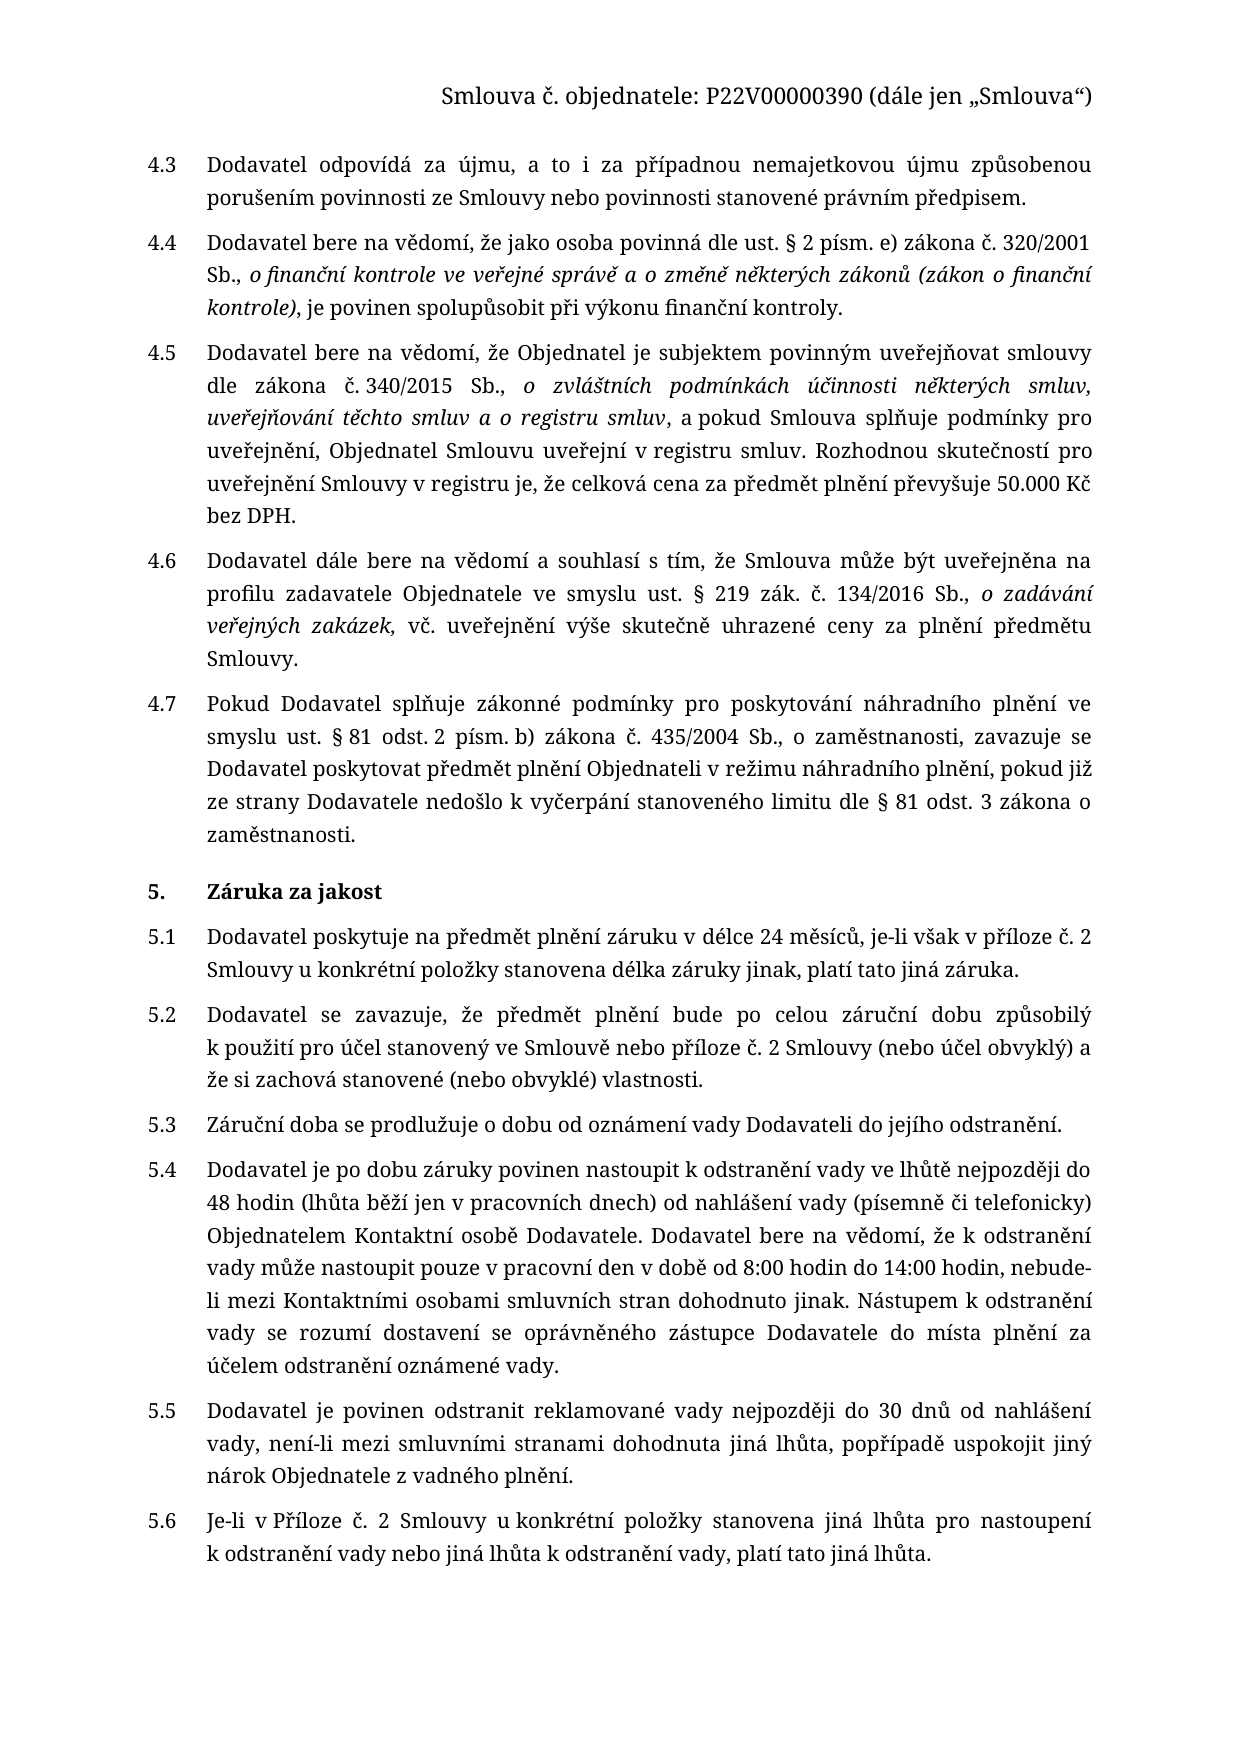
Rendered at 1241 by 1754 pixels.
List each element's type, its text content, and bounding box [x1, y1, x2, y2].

list Dodavatel poskytuje na předmět plnění záruku v délce 24 měsíců, je-li však v příloze č. 2 Smlouvy u konkrétní položky stanovena délka záruky jinak, platí tato jiná záruka. [148, 922, 1093, 983]
list Záruční doba se prodlužuje o dobu od oznámení vady Dodavateli do jejího odstranění. [148, 1110, 1093, 1139]
list Dodavatel je po dobu záruky povinen nastoupit k odstranění vady ve lhůtě nejpozději do 48 hodin (lhůta běží jen v pracovních dnech) od nahlášení vady (písemně či telefonicky) Objednatelem Kontaktní osobě Dodavatele. Dodavatel bere na vědomí, že k odstranění vady může nastoupit pouze v pracovní den v době od 8:00 hodin do 14:00 hodin, nebude-li mezi Kontaktními osobami smluvních stran dohodnuto jinak. Nástupem k odstranění vady se rozumí dostavení se oprávněného zástupce Dodavatele do místa plnění za účelem odstranění oznámené vady. [148, 1156, 1093, 1379]
list Je-li v Příloze č. 2 Smlouvy u konkrétní položky stanovena jiná lhůta pro nastoupení k odstranění vady nebo jiná lhůta k odstranění vady, platí tato jiná lhůta. [148, 1507, 1093, 1568]
list Dodavatel bere na vědomí, že jako osoba povinná dle ust. § 2 písm. e) zákona č. 320/2001 Sb., o finanční kontrole ve veřejné správě a o změně některých zákonů (zákon o finanční kontrole), je povinen spolupůsobit při výkonu finanční kontroly. [148, 228, 1093, 322]
list Dodavatel odpovídá za újmu, a to i za případnou nemajetkovou újmu způsobenou porušením povinnosti ze Smlouvy nebo povinnosti stanovené právním předpisem. [148, 150, 1093, 211]
list Dodavatel dále bere na vědomí a souhlasí s tím, že Smlouva může být uveřejněna na profilu zadavatele Objednatele ve smyslu ust. § 219 zák. č. 134/2016 Sb., o zadávání veřejných zakázek, vč. uveřejnění výše skutečně uhrazené ceny za plnění předmětu Smlouvy. [148, 546, 1093, 673]
list Dodavatel je povinen odstranit reklamované vady nejpozději do 30 dnů od nahlášení vady, není-li mezi smluvními stranami dohodnuta jiná lhůta, popřípadě uspokojit jiný nárok Objednatele z vadného plnění. [148, 1396, 1093, 1490]
list Dodavatel se zavazuje, že předmět plnění bude po celou záruční dobu způsobilý k použití pro účel stanovený ve Smlouvě nebo příloze č. 2 Smlouvy (nebo účel obvyklý) a že si zachová stanovené (nebo obvyklé) vlastnosti. [148, 1000, 1093, 1094]
list Dodavatel bere na vědomí, že Objednatel je subjektem povinným uveřejňovat smlouvy dle zákona č. 340/2015 Sb., o zvláštních podmínkách účinnosti některých smluv, uveřejňování těchto smluv a o registru smluv, a pokud Smlouva splňuje podmínky pro uveřejnění, Objednatel Smlouvu uveřejní v registru smluv. Rozhodnou skutečností pro uveřejnění Smlouvy v registru je, že celková cena za předmět plnění převyšuje 50.000 Kč bez DPH. [148, 338, 1093, 530]
list Pokud Dodavatel splňuje zákonné podmínky pro poskytování náhradního plnění ve smyslu ust. § 81 odst. 2 písm. b) zákona č. 435/2004 Sb., o zaměstnanosti, zavazuje se Dodavatel poskytovat předmět plnění Objednateli v režimu náhradního plnění, pokud již ze strany Dodavatele nedošlo k vyčerpání stanoveného limitu dle § 81 odst. 3 zákona o zaměstnanosti. [148, 689, 1093, 848]
list Záruka za jakost [148, 877, 1093, 906]
